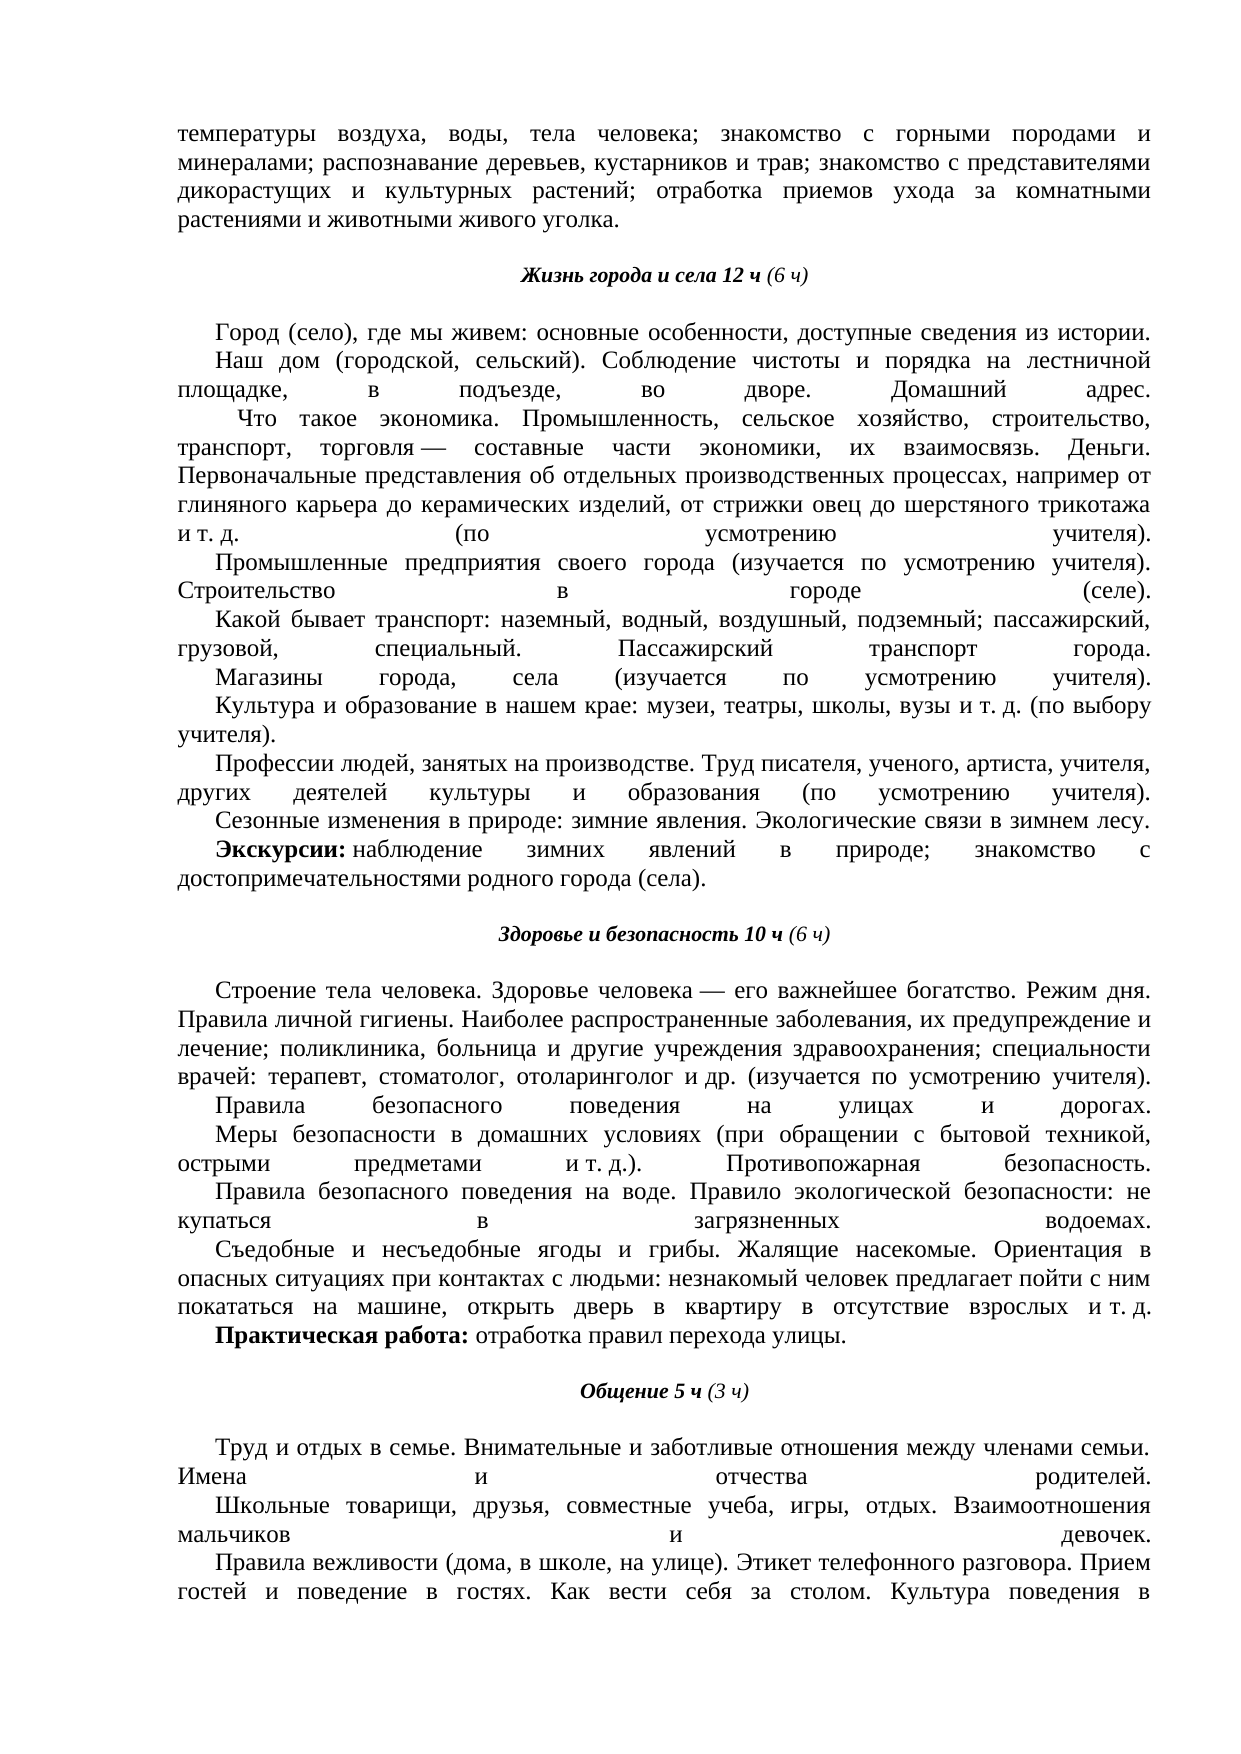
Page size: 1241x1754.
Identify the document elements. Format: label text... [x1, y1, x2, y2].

text Общение 5 ч (3 ч) [177, 1378, 1152, 1403]
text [177, 1432, 1152, 1605]
text Жизнь города и села 12 ч (6 ч) [177, 262, 1152, 287]
text Здоровье и безопасность 10 ч (6 ч) [177, 921, 1152, 946]
text Город (село), где мы живем: основные особенности, доступные сведения из истории. Наш дом (городской, сельский). Соблюдение чистоты и порядка на лестничной площадке, в подъезде, во дворе. Домашний адрес. Что такое экономика. Промышленность, сельское хозяйство, строительство, транспорт, торговля — составные части экономики, их взаимосвязь. Деньги. Первоначальные представления об отдельных производственных процессах, например от глиняного карьера до керамических изделий, от стрижки овец до шерстяного трикотажа и т. д. (по усмотрению учителя). Промышленные предприятия своего города (изучается по усмотрению учителя). Строительство в городе (селе). Какой бывает транспорт: наземный, водный, воздушный, подземный; пассажирский, грузовой, специальный. Пассажирский транспорт города. Магазины города, села (изучается по усмотрению учителя). Культура и образование в нашем крае: музеи, театры, школы, вузы и т. д. (по выбору учителя). Профессии людей, занятых на производстве. Труд писателя, ученого, артиста, учителя, других деятелей культуры и образования (по усмотрению учителя). Сезонные изменения в природе: зимние явления. Экологические связи в зимнем лесу. Экскурсии: наблюдение зимних явлений в природе; знакомство с достопримечательностями родного города (села). [177, 317, 1152, 892]
text Строение тела человека. Здоровье человека — его важнейшее богатство. Режим дня. Правила личной гигиены. Наиболее распространенные заболевания, их предупреждение и лечение; поликлиника, больница и другие учреждения здравоохранения; специальности врачей: терапевт, стоматолог, отоларинголог и др. (изучается по усмотрению учителя). Правила безопасного поведения на улицах и дорогах. Меры безопасности в домашних условиях (при обращении с бытовой техникой, острыми предметами и т. д.). Противопожарная безопасность. Правила безопасного поведения на воде. Правило экологической безопасности: не купаться в загрязненных водоемах. Съедобные и несъедобные ягоды и грибы. Жалящие насекомые. Ориентация в опасных ситуациях при контактах с людьми: незнакомый человек предлагает пойти с ним покататься на машине, открыть дверь в квартиру в отсутствие взрослых и т. д. Практическая работа: отработка правил перехода улицы. [177, 975, 1152, 1349]
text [177, 118, 1152, 233]
